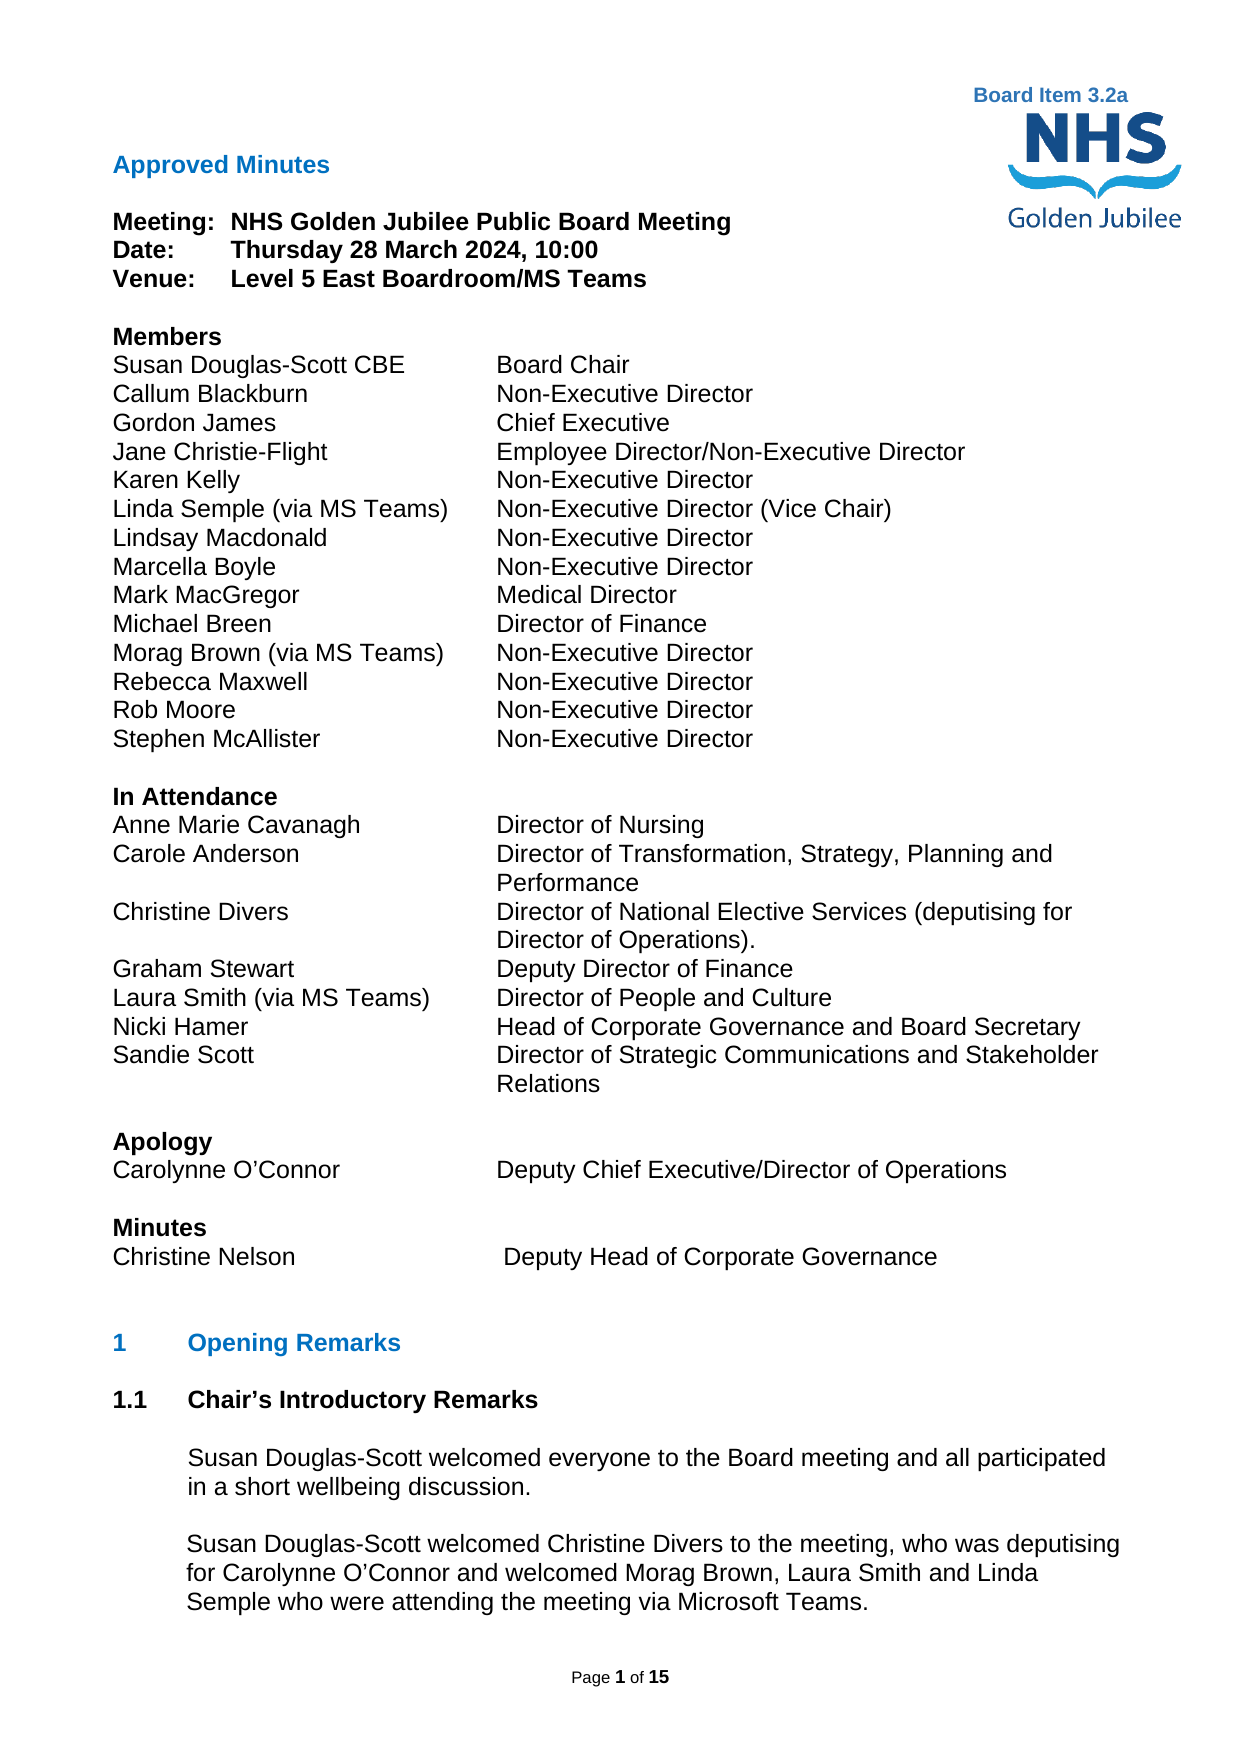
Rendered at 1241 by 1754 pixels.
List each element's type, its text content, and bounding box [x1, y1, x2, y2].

text Callum Blackburn Non-Executive Director [112, 379, 1128, 408]
text 1 Opening Remarks [112, 1328, 1128, 1357]
text Rob Moore Non-Executive Director [112, 696, 1128, 724]
text Venue: Level 5 East Boardroom/MS Teams [112, 264, 1128, 293]
text Christine Nelson Deputy Head of Corporate Governance [112, 1242, 1128, 1271]
text Susan Douglas-Scott welcomed Christine Divers to the meeting, who was deputising for Carolynne O’Connor and welcomed Morag Brown, Laura Smith and Linda Semple who were attending the meeting via Microsoft Teams. [186, 1529, 1128, 1616]
text Stephen McAllister Non-Executive Director [112, 724, 1128, 753]
text Carolynne O’Connor Deputy Chief Executive/Director of Operations [112, 1156, 1128, 1184]
text Anne Marie Cavanagh Director of Nursing [112, 811, 1128, 839]
list Susan Douglas-Scott welcomed everyone to the Board meeting and all participated in a short wellbeing discussion. [187, 1443, 1128, 1501]
text Rebecca Maxwell Non-Executive Director [112, 667, 1128, 696]
list Mark MacGregor Medical Director [112, 581, 1128, 609]
text Laura Smith (via MS Teams) Director of People and Culture [112, 983, 1128, 1012]
text Members [112, 322, 1128, 351]
picture [1007, 112, 1182, 234]
text Minutes [112, 1213, 1128, 1242]
text Date: Thursday 28 March 2024, 10:00 [112, 236, 1128, 264]
text Graham Stewart Deputy Director of Finance [112, 954, 1128, 983]
text Lindsay Macdonald Non-Executive Director [112, 523, 1128, 552]
text In Attendance [112, 782, 1128, 811]
text Michael Breen Director of Finance [112, 609, 1128, 638]
text Sandie Scott Director of Strategic Communications and Stakeholder Relations [112, 1041, 1128, 1098]
text Christine Divers Director of National Elective Services (deputising for Director of Operations). [112, 897, 1128, 954]
text Gordon James Chief Executive [112, 408, 1128, 437]
text Marcella Boyle Non-Executive Director [112, 552, 1128, 581]
text Carole Anderson Director of Transformation, Strategy, Planning and Performance [112, 839, 1128, 897]
text Apology [112, 1127, 1128, 1156]
text Nicki Hamer Head of Corporate Governance and Board Secretary [112, 1012, 1128, 1041]
list Jane Christie-Flight Employee Director/Non-Executive Director [112, 437, 1128, 466]
list Chair’s Introductory Remarks [112, 1386, 1128, 1414]
text Meeting: NHS Golden Jubilee Public Board Meeting [112, 207, 1128, 236]
text Linda Semple (via MS Teams) Non-Executive Director (Vice Chair) [112, 494, 1128, 523]
text Susan Douglas-Scott CBE Board Chair [112, 351, 1128, 379]
text Approved Minutes [112, 150, 1128, 179]
text Morag Brown (via MS Teams) Non-Executive Director [112, 638, 1128, 667]
text Karen Kelly Non-Executive Director [112, 466, 1128, 494]
